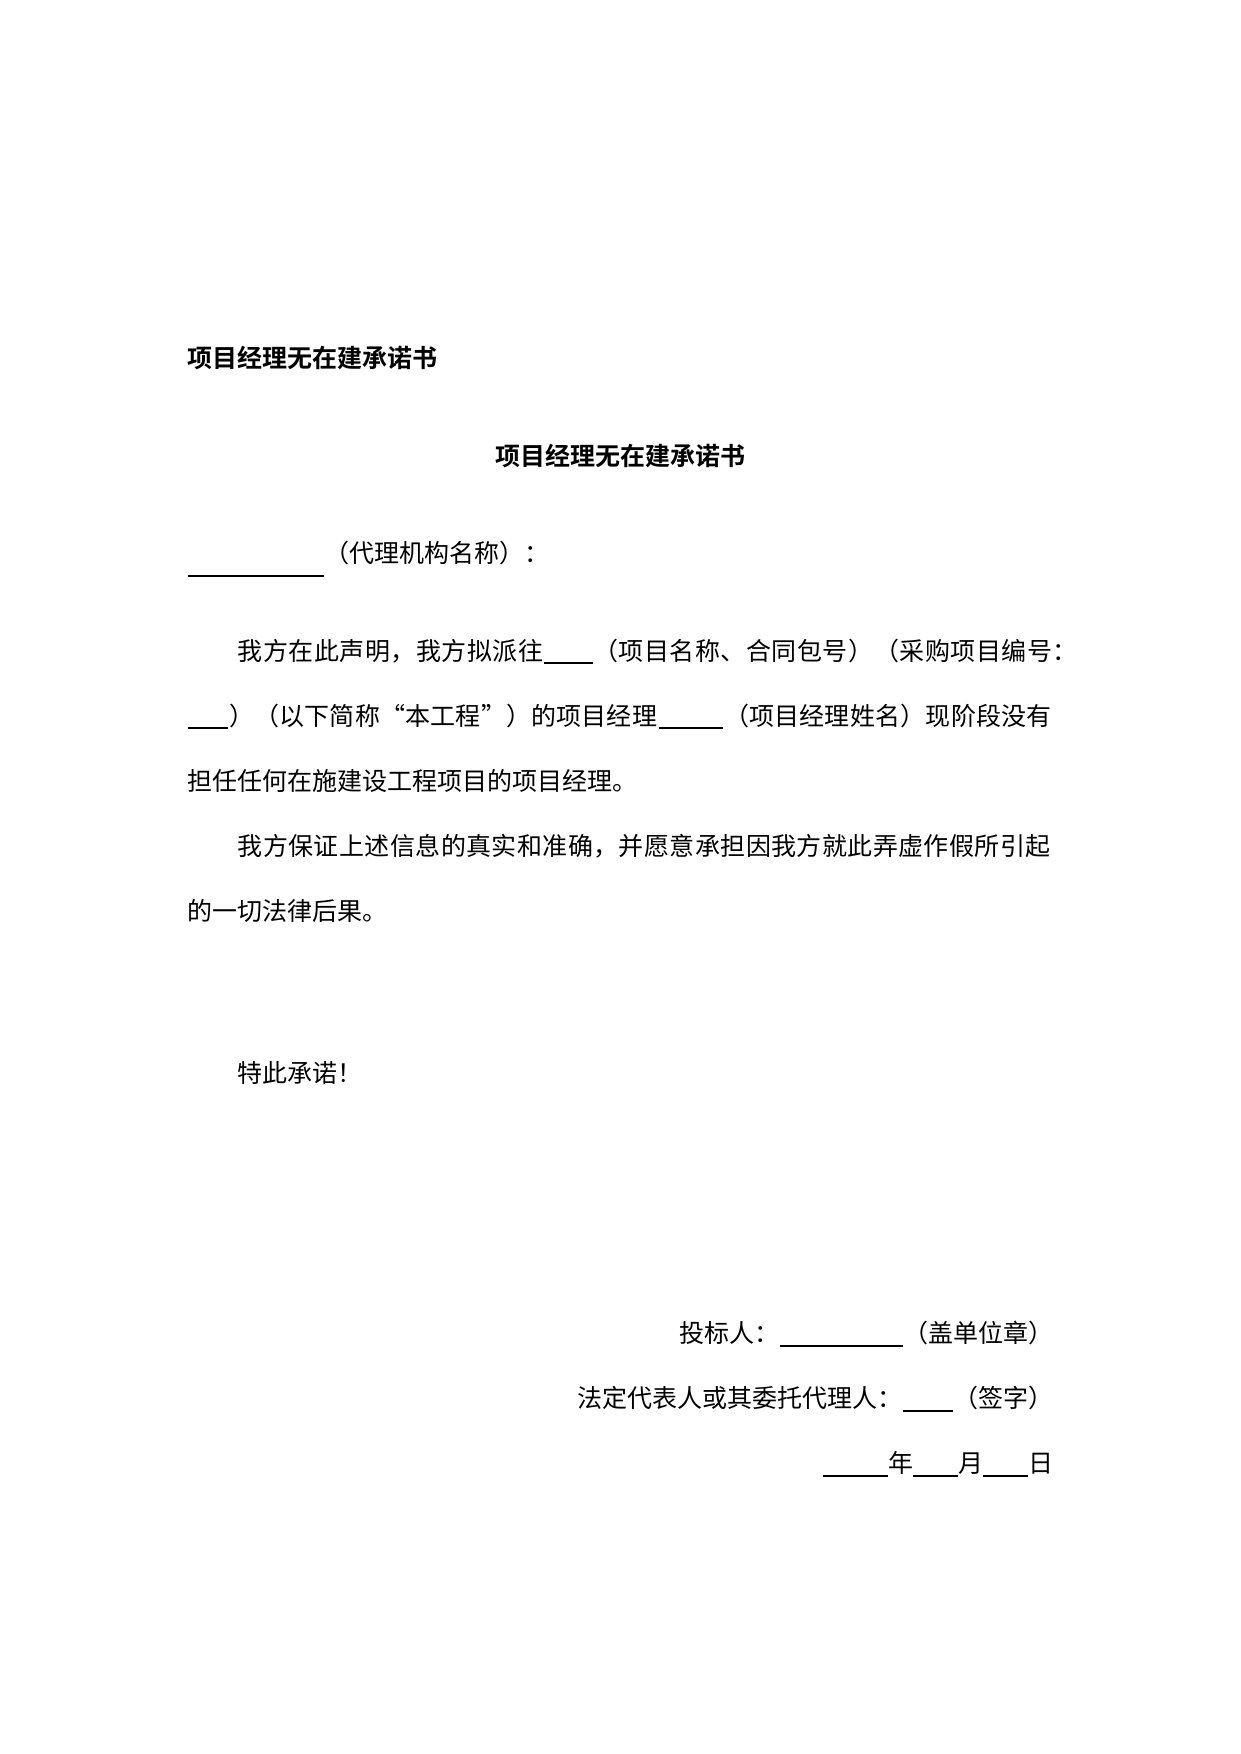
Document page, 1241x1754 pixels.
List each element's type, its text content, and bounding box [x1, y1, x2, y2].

text 法定代表人或其委托代理人： （签字） [187, 1364, 1053, 1429]
text 年 月 日 [187, 1429, 1053, 1494]
text 我方在此声明，我方拟派往 （项目名称、合同包号）（采购项目编号： ）（以下简称“本工程”）的项目经理 （项目经理姓名）现阶段没有担任任何在施建设工程项目的项目经理。 [187, 617, 1053, 812]
text 投标人： （盖单位章） [187, 1299, 1053, 1364]
text 我方保证上述信息的真实和准确，并愿意承担因我方就此弄虚作假所引起的一切法律后果。 [187, 812, 1053, 942]
text （代理机构名称）： [187, 519, 1053, 584]
text 特此承诺！ [187, 1039, 1053, 1104]
text 项目经理无在建承诺书 [187, 324, 1053, 389]
text 项目经理无在建承诺书 [187, 422, 1053, 487]
